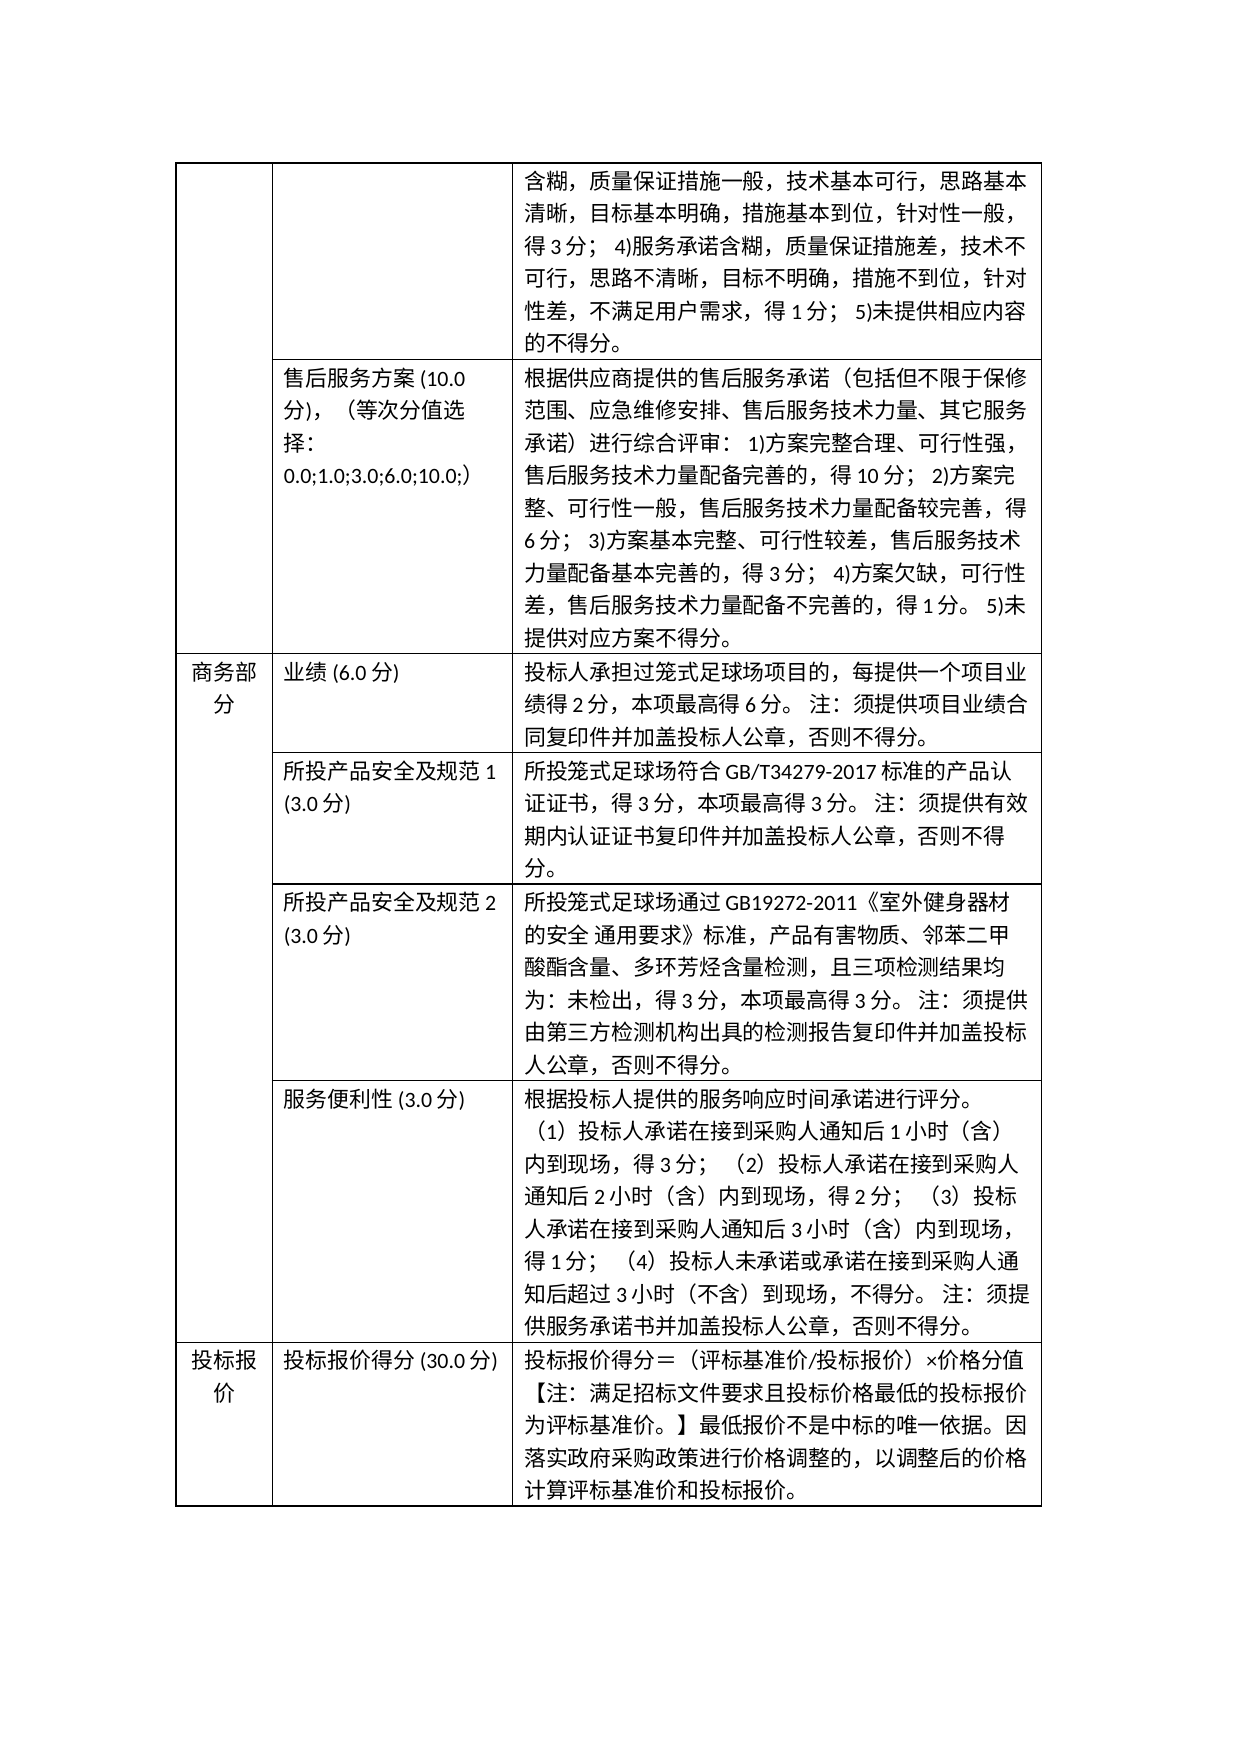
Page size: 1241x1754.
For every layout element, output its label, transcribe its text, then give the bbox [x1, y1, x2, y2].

table_cell 投标报价 [177, 1343, 272, 1505]
table_cell 投标报价得分 (30.0分) [273, 1343, 512, 1505]
table_cell 所投产品安全及规范1 (3.0分) [273, 753, 512, 883]
table_cell 所投笼式足球场通过GB19272-2011《室外健身器材的安全 通用要求》标准，产品有害物质、邻苯二甲酸酯含量、多环芳烃含量检测，且三项检测结果均为：未检出，得3分，本项最高得3分。 注：须提供由第三方检测机构出具的检测报告复印件并加盖投标人公章，否则不得分。 [513, 885, 1041, 1080]
table_cell 售后服务方案 (10.0分)，（等次分值选择：0.0;1.0;3.0;6.0;10.0;） [273, 360, 512, 653]
table_cell 根据供应商提供的售后服务承诺（包括但不限于保修范围、应急维修安排、售后服务技术力量、其它服务承诺）进行综合评审： 1)方案完整合理、可行性强，售后服务技术力量配备完善的，得10分； 2)方案完整、可行性一般，售后服务技术力量配备较完善，得6分； 3)方案基本完整、可行性较差，售后服务技术力量配备基本完善的，得3分； 4)方案欠缺，可行性差，售后服务技术力量配备不完善的，得1分。 5)未提供对应方案不得分。 [513, 360, 1041, 653]
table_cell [273, 164, 512, 358]
table_cell 所投笼式足球场符合GB/T34279-2017标准的产品认证证书，得3分，本项最高得3分。 注：须提供有效期内认证证书复印件并加盖投标人公章，否则不得分。 [513, 753, 1041, 883]
table_cell 根据投标人提供的服务响应时间承诺进行评分。 （1）投标人承诺在接到采购人通知后1小时（含）内到现场，得3分； （2）投标人承诺在接到采购人通知后2小时（含）内到现场，得2分； （3）投标人承诺在接到采购人通知后3小时（含）内到现场，得1分； （4）投标人未承诺或承诺在接到采购人通知后超过3小时（不含）到现场，不得分。 注：须提供服务承诺书并加盖投标人公章，否则不得分。 [513, 1081, 1041, 1341]
table_cell 业绩 (6.0分) [273, 654, 512, 752]
table_cell 服务便利性 (3.0分) [273, 1081, 512, 1341]
table_cell 投标人承担过笼式足球场项目的，每提供一个项目业绩得2分，本项最高得6分。 注：须提供项目业绩合同复印件并加盖投标人公章，否则不得分。 [513, 654, 1041, 752]
table_cell 投标报价得分＝（评标基准价/投标报价）×价格分值【注：满足招标文件要求且投标价格最低的投标报价为评标基准价。】最低报价不是中标的唯一依据。因落实政府采购政策进行价格调整的，以调整后的价格计算评标基准价和投标报价。 [513, 1343, 1041, 1505]
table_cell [513, 164, 1041, 358]
table_cell 所投产品安全及规范2 (3.0分) [273, 885, 512, 1080]
table_cell 商务部分 [177, 654, 272, 1341]
